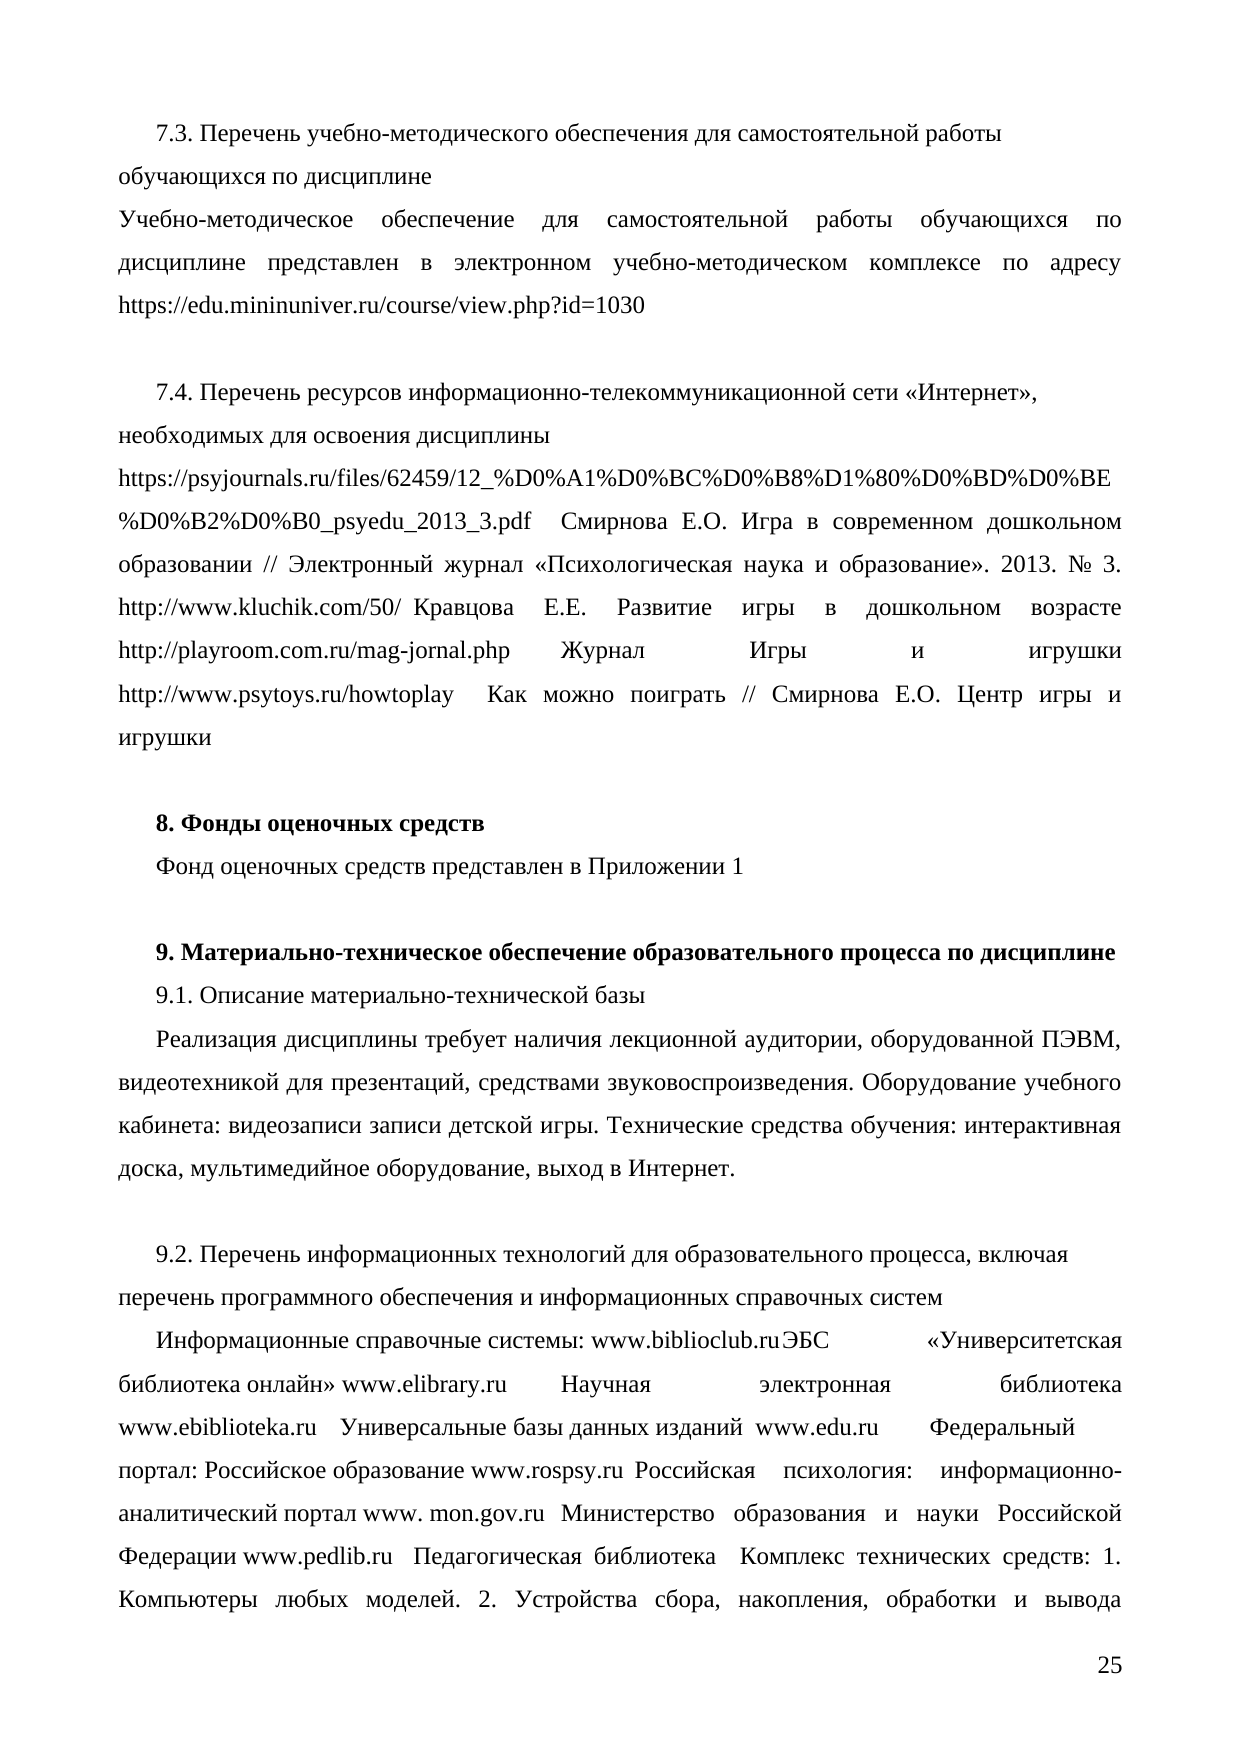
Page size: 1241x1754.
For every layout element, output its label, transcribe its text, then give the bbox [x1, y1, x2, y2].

subtitle 9.1. Описание материально-технической базы [118, 981, 1122, 1009]
text Учебно-методическое обеспечение для самостоятельной работы обучающихся по дисциплине представлен в электронном учебно-методическом комплексе по адресу https://edu.mininuniver.ru/course/view.php?id=1030 [118, 204, 1122, 319]
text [118, 1326, 1122, 1613]
subtitle 7.4. Перечень ресурсов информационно-телекоммуникационной сети «Интернет», необходимых для освоения дисциплины [118, 377, 1122, 449]
text Фонд оценочных средств представлен в Приложении 1 [118, 851, 1122, 880]
subtitle 7.3. Перечень учебно-методического обеспечения для самостоятельной работы обучающихся по дисциплине [118, 118, 1122, 190]
subtitle 9.2. Перечень информационных технологий для образовательного процесса, включая перечень программного обеспечения и информационных справочных систем [118, 1239, 1122, 1311]
subtitle 8. Фонды оценочных средств [118, 808, 1122, 837]
text Реализация дисциплины требует наличия лекционной аудитории, оборудованной ПЭВМ, видеотехникой для презентаций, средствами звуковоспроизведения. Оборудование учебного кабинета: видеозаписи записи детской игры. Технические средства обучения: интерактивная доска, мультимедийное оборудование, выход в Интернет. [118, 1024, 1122, 1182]
text https://psyjournals.ru/files/62459/12_%D0%A1%D0%BC%D0%B8%D1%80%D0%BD%D0%BE%D0%B2%D0%B0_psyedu_2013_3.pdf Смирнова Е.О. Игра в современном дошкольном образовании // Электронный журнал «Психологическая наука и образование». 2013. № 3. http://www.kluchik.com/50/ Кравцова Е.Е. Развитие игры в дошкольном возрасте http://playroom.com.ru/mag-jornal.php Журнал Игры и игрушки http://www.psytoys.ru/howtoplay Как можно поиграть // Смирнова Е.О. Центр игры и игрушки [118, 463, 1122, 751]
subtitle 9. Материально-техническое обеспечение образовательного процесса по дисциплине [118, 937, 1122, 966]
